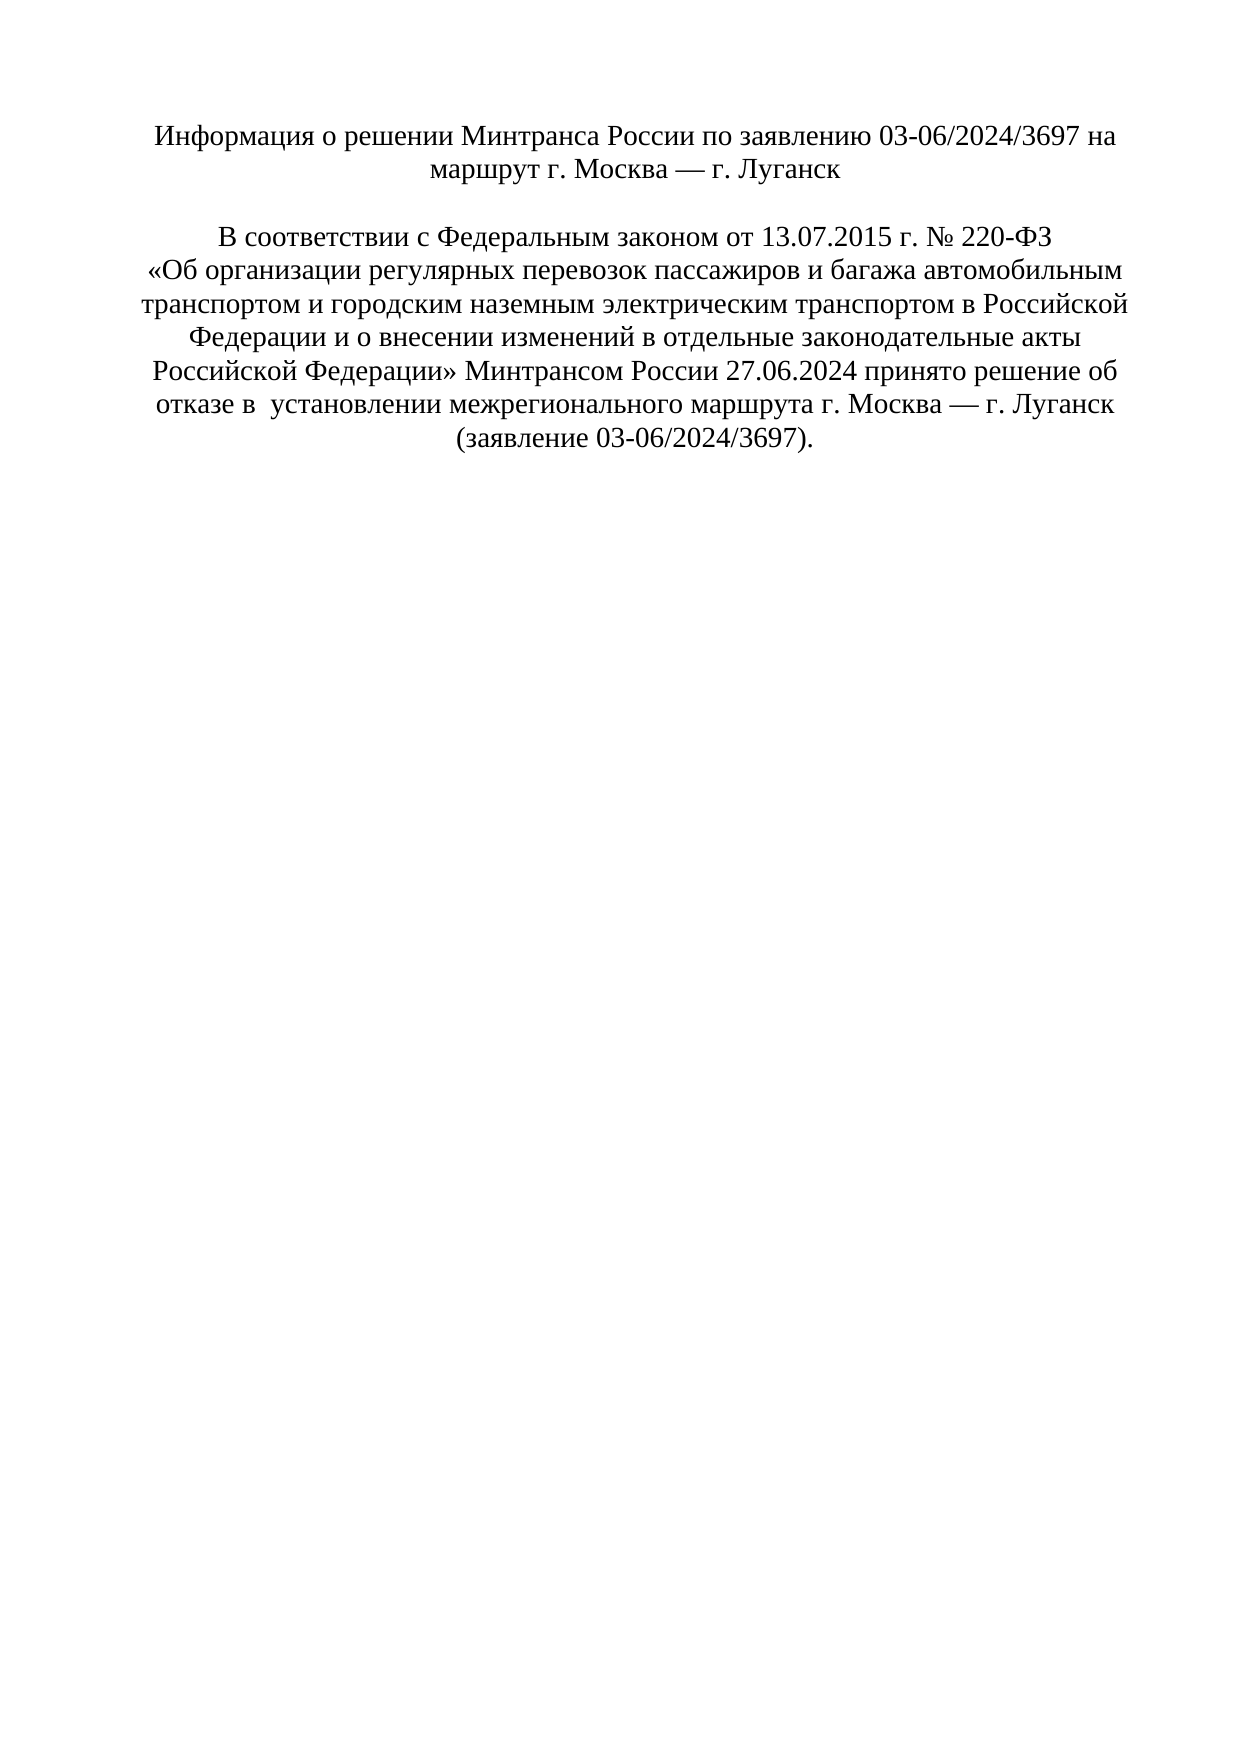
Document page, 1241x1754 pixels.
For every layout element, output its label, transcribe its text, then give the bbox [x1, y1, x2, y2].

text Информация о решении Минтранса России по заявлению 03-06/2024/3697 на маршрут г. Москва — г. Луганск [118, 118, 1152, 185]
text В соответствии с Федеральным законом от 13.07.2015 г. № 220-ФЗ «Об организации регулярных перевозок пассажиров и багажа автомобильным транспортом и городским наземным электрическим транспортом в Российской Федерации и о внесении изменений в отдельные законодательные акты Российской Федерации» Минтрансом России 27.06.2024 принято решение об отказе в установлении межрегионального маршрута г. Москва — г. Луганск (заявление 03-06/2024/3697). [118, 219, 1152, 453]
